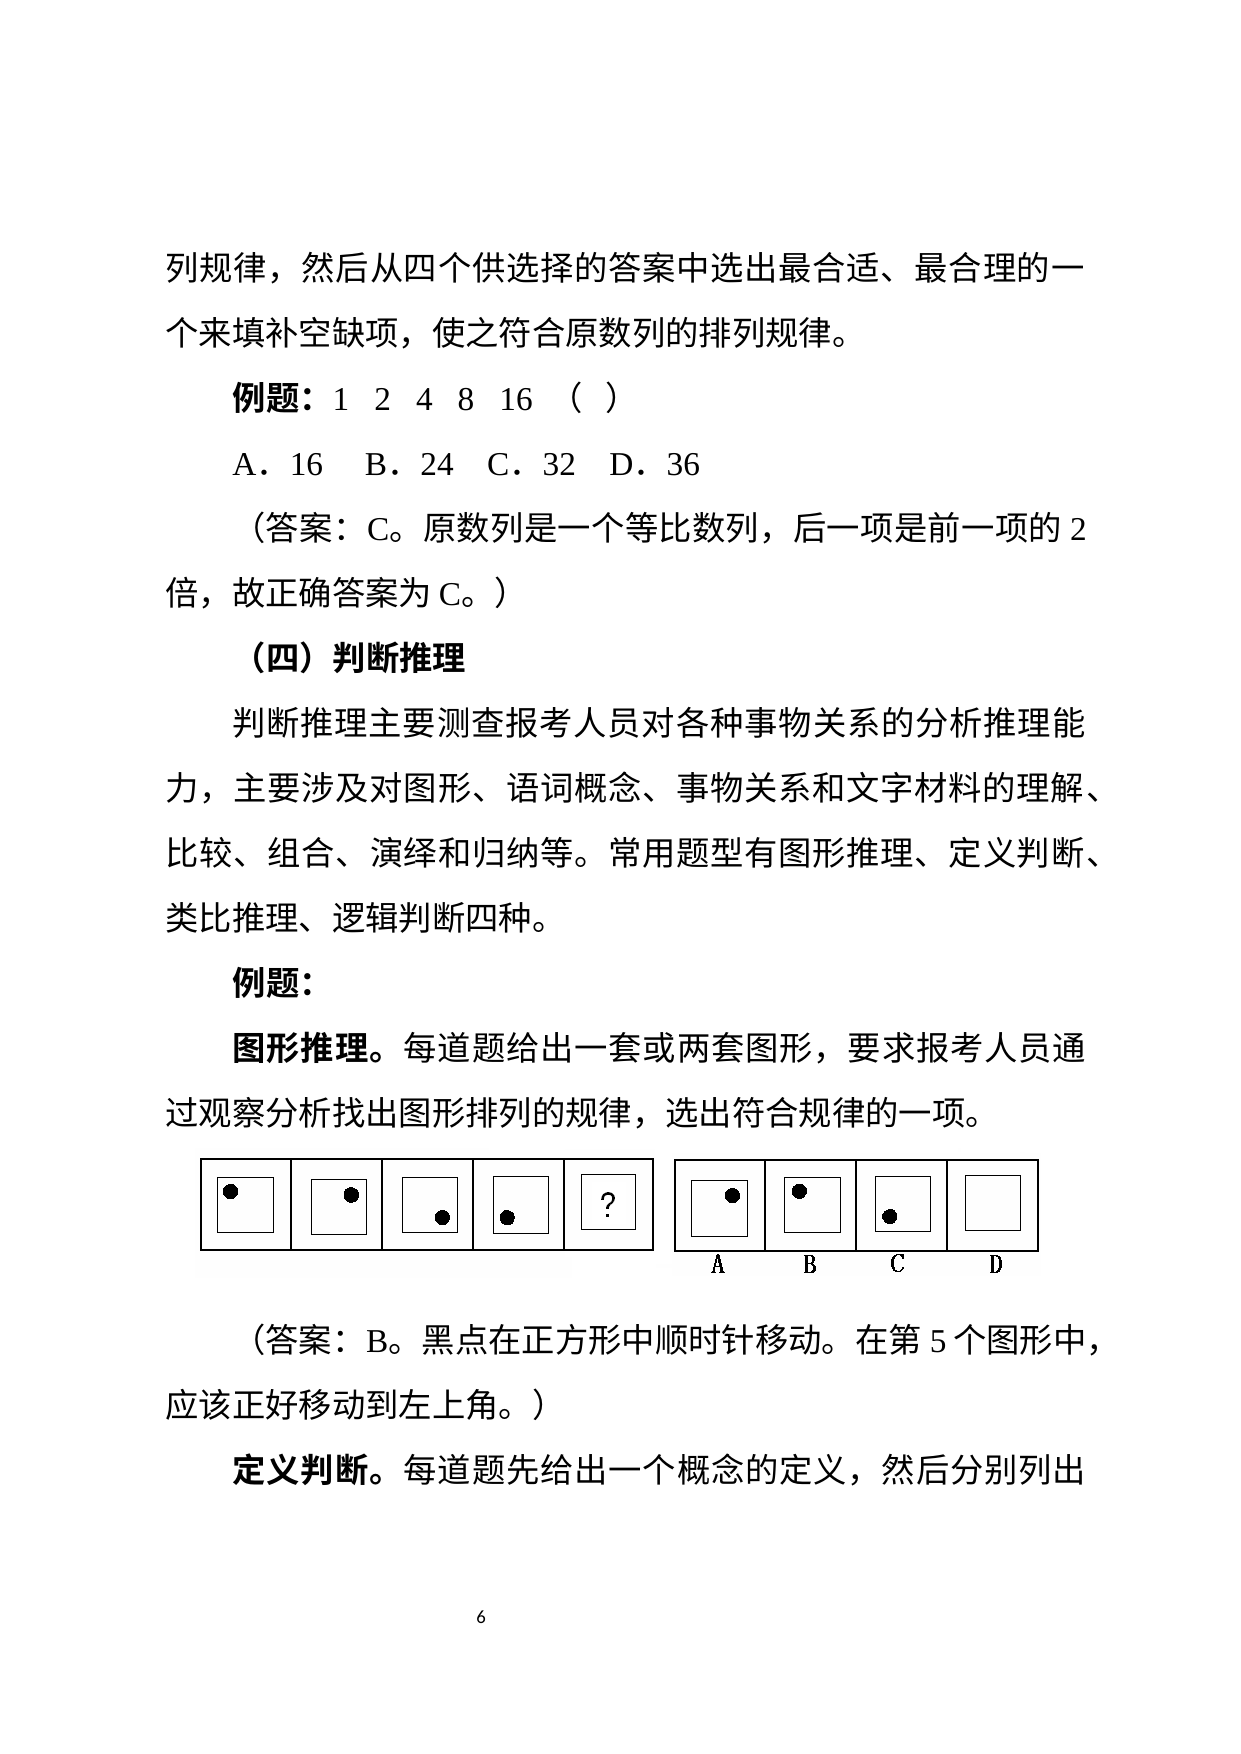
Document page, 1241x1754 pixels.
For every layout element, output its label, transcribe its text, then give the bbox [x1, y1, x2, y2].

text 判断推理主要测查报考人员对各种事物关系的分析推理能力，主要涉及对图形、语词概念、事物关系和文字材料的理解、比较、组合、演绎和归纳等。常用题型有图形推理、定义判断、类比推理、逻辑判断四种。 [165, 688, 1087, 948]
text （答案：C。原数列是一个等比数列，后一项是前一项的2倍，故正确答案为C。） [165, 493, 1087, 623]
text 例题：1 2 4 8 16 （ ） [165, 363, 1087, 428]
text （答案：B。黑点在正方形中顺时针移动。在第5个图形中，应该正好移动到左上角。） [165, 1305, 1087, 1435]
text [165, 1435, 1087, 1500]
text 图形推理。每道题给出一套或两套图形，要求报考人员通过观察分析找出图形排列的规律，选出符合规律的一项。 [165, 1013, 1087, 1143]
text （四）判断推理 [165, 623, 1087, 688]
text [165, 233, 1087, 363]
text 例题： [165, 948, 1087, 1013]
text A．16 B．24 C．32 D．36 [165, 428, 1087, 493]
picture [194, 1142, 1059, 1289]
